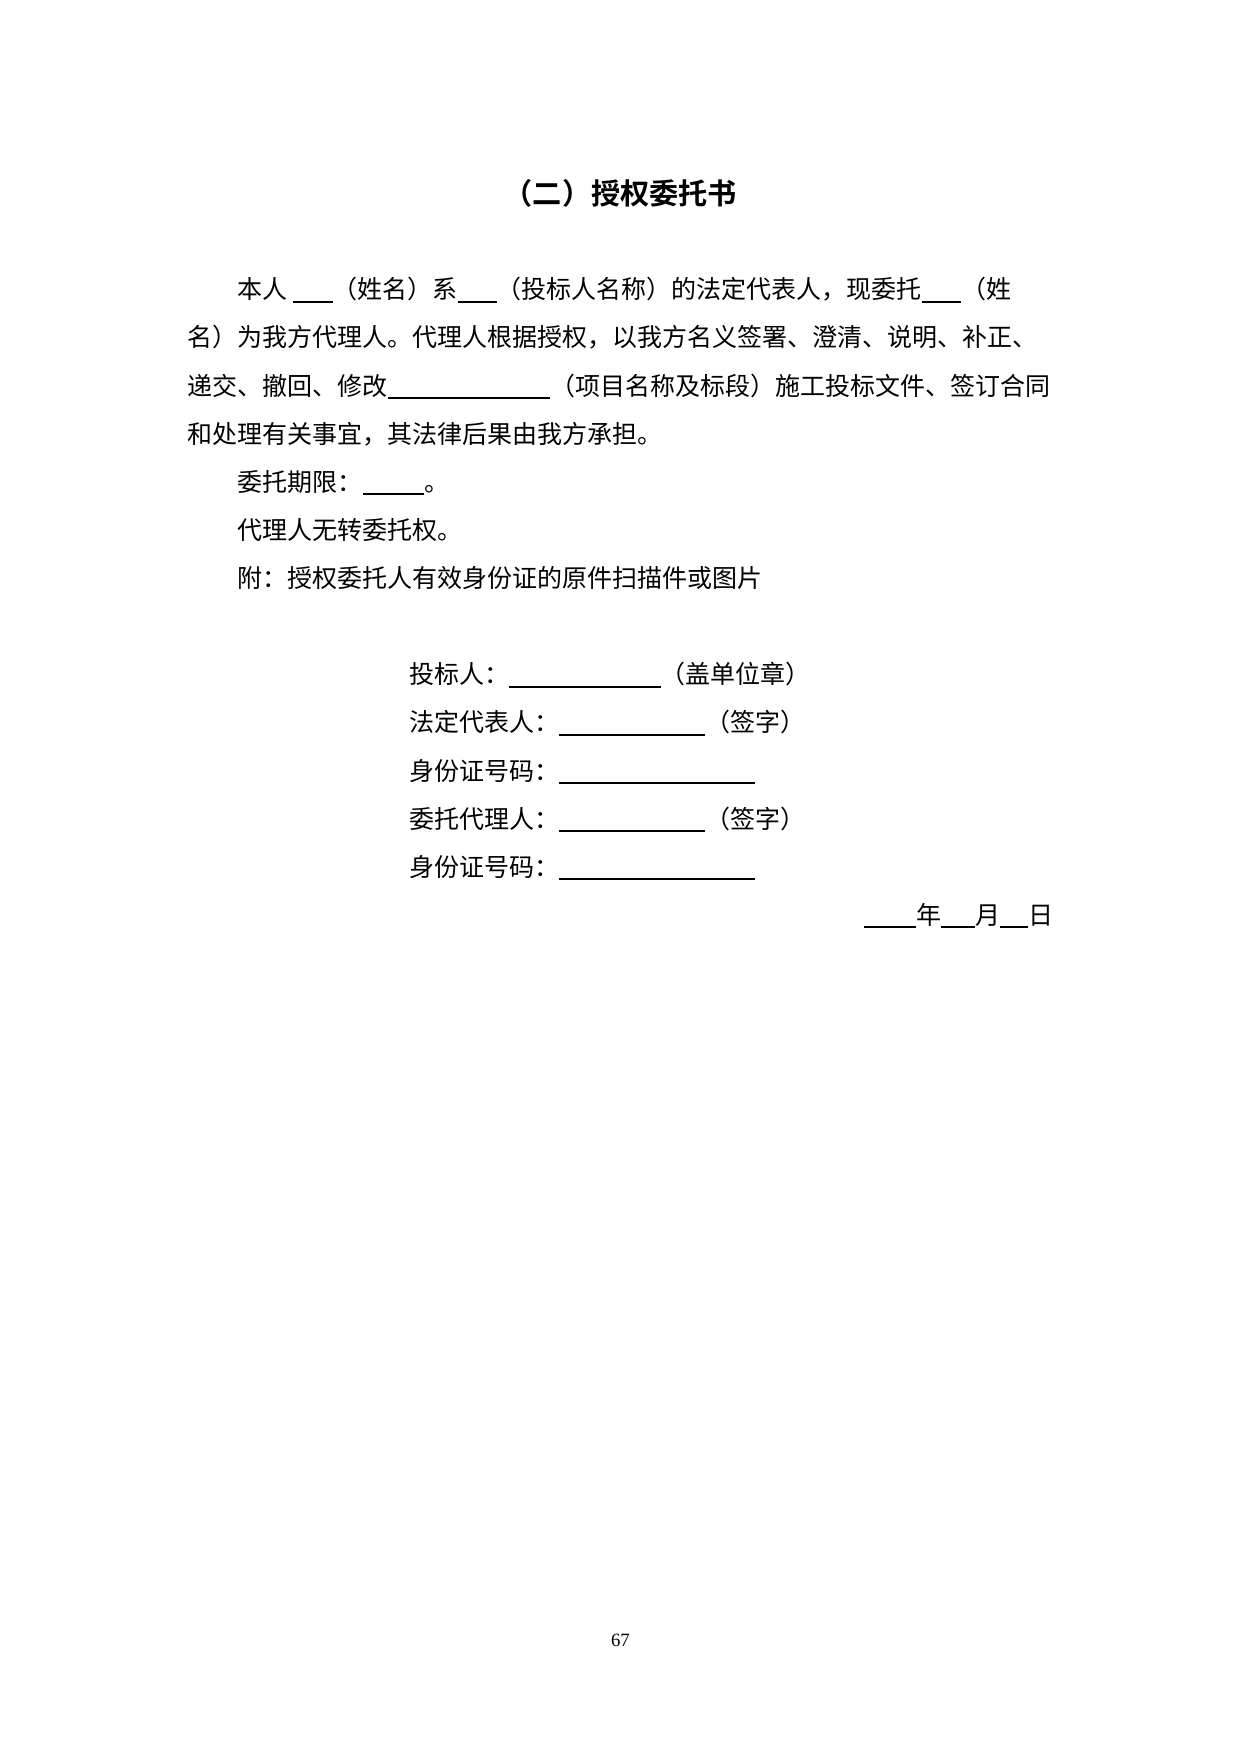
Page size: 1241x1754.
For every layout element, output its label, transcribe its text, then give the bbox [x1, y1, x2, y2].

text 身份证号码： [187, 841, 1053, 889]
text 代理人无转委托权。 [187, 504, 1053, 553]
text 委托代理人： （签字） [187, 793, 1053, 841]
text 年 月 日 [187, 889, 1053, 938]
text 委托期限： 。 [187, 456, 1053, 504]
text 身份证号码： [187, 745, 1053, 793]
text （二）授权委托书 [187, 168, 1053, 216]
text 投标人： （盖单位章） [187, 649, 1053, 697]
text 法定代表人： （签字） [187, 697, 1053, 745]
text 附：授权委托人有效身份证的原件扫描件或图片 [187, 553, 1053, 601]
text 本人 （姓名）系 （投标人名称）的法定代表人，现委托 （姓名）为我方代理人。代理人根据授权，以我方名义签署、澄清、说明、补正、递交、撤回、修改 （项目名称及标段）施工投标文件、签订合同和处理有关事宜，其法律后果由我方承担。 [187, 264, 1053, 456]
